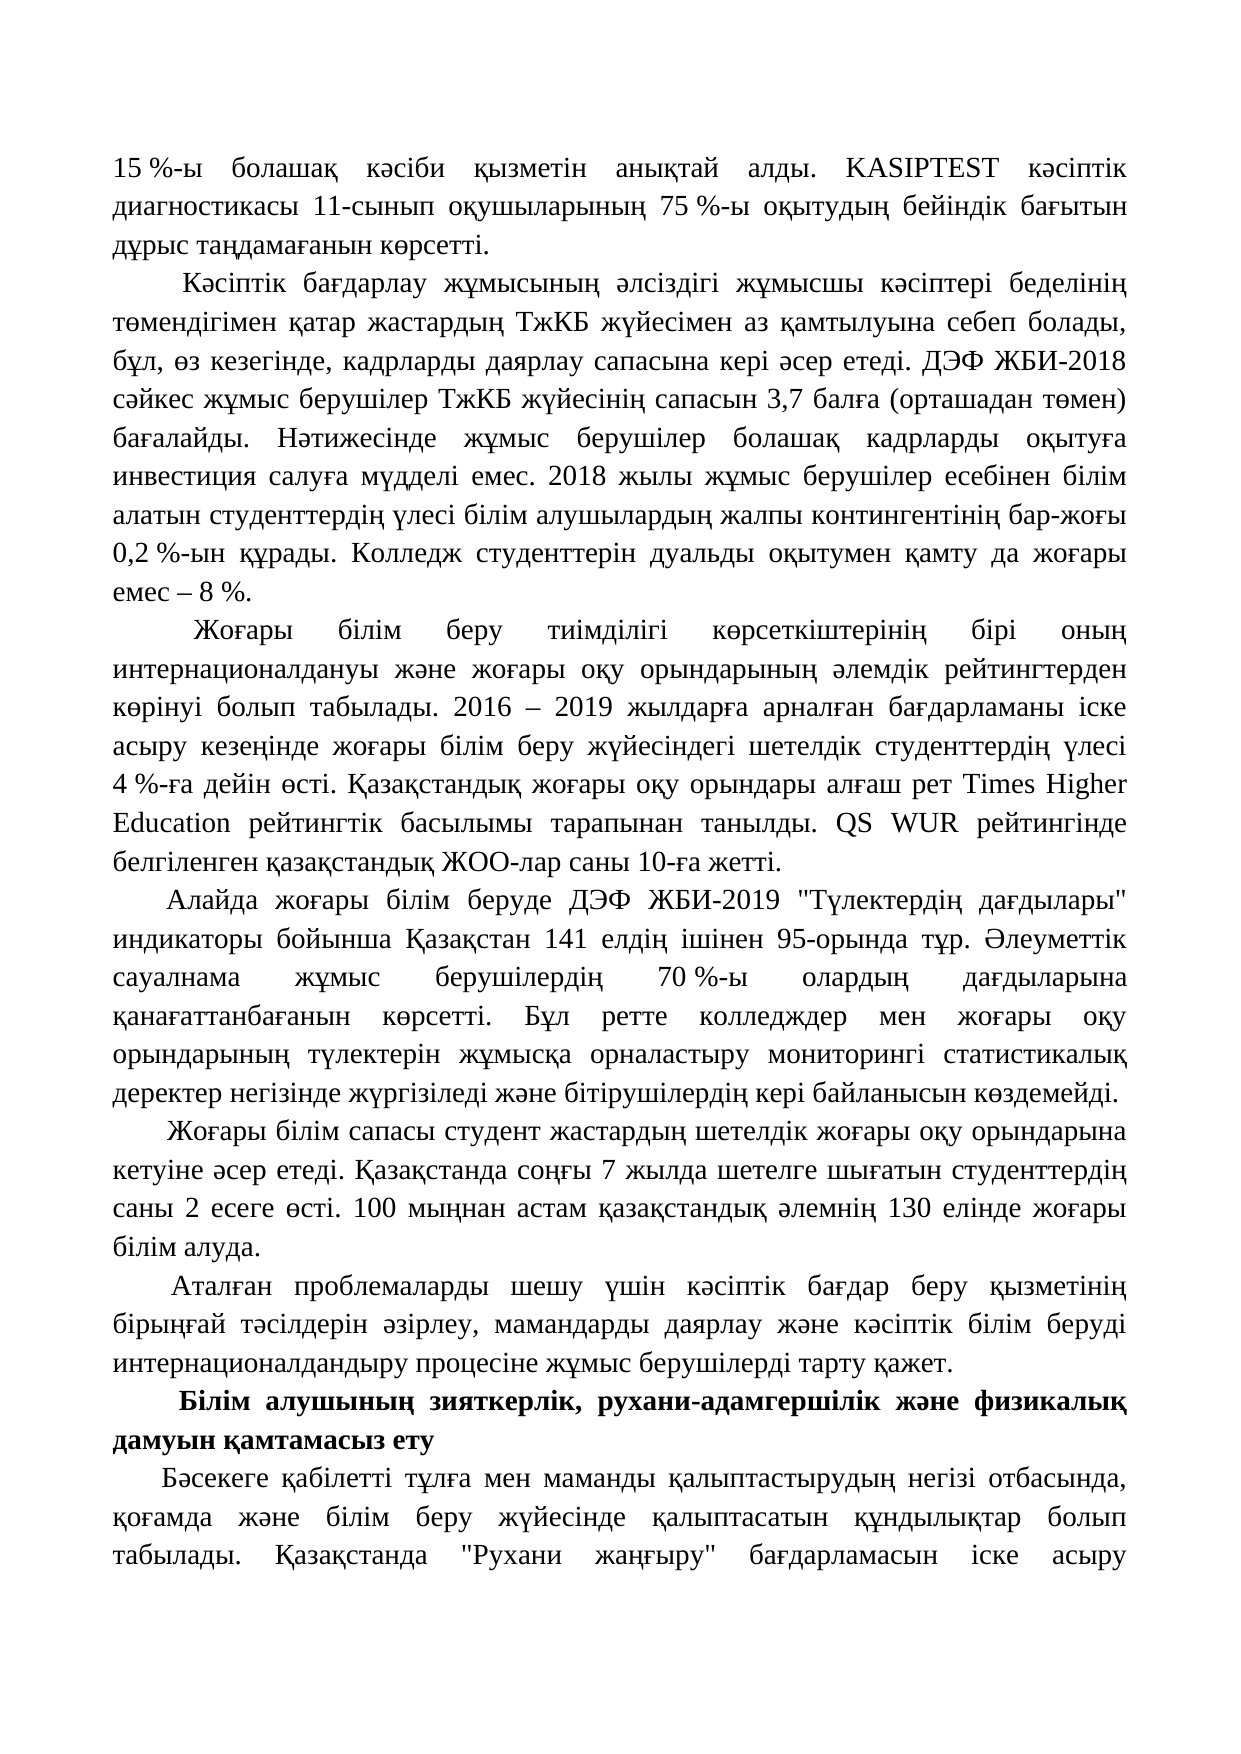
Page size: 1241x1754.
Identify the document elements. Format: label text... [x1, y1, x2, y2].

text Жоғары білім беру тиімділігі көрсеткіштерінің бірі оның интернационалдануы және жоғары оқу орындарының әлемдік рейтингтерден көрінуі болып табылады. 2016 – 2019 жылдарға арналған бағдарламаны іске асыру кезеңінде жоғары білім беру жүйесіндегі шетелдік студенттердің үлесі 4 %-ға дейін өсті. Қазақстандық жоғары оқу орындары алғаш рет Times Higher Education рейтингтік басылымы тарапынан танылды. QS WUR рейтингінде белгіленген қазақстандық ЖОО-лар саны 10-ға жетті. [112, 612, 1128, 877]
text Жоғары білім сапасы студент жастардың шетелдік жоғары оқу орындарына кетуіне әсер етеді. Қазақстанда соңғы 7 жылда шетелге шығатын студенттердің саны 2 есеге өсті. 100 мыңнан астам қазақстандық әлемнің 130 елінде жоғары білім алуда. [112, 1113, 1128, 1263]
text Алайда жоғары білім беруде ДЭФ ЖБИ-2019 "Түлектердің дағдылары" индикаторы бойынша Қазақстан 141 елдің ішінен 95-орында тұр. Әлеуметтік сауалнама жұмыс берушілердің 70 %-ы олардың дағдыларына қанағаттанбағанын көрсетті. Бұл ретте колледждер мен жоғары оқу орындарының түлектерін жұмысқа орналастыру мониторингі статистикалық деректер негізінде жүргізіледі және бітірушілердің кері байланысын көздемейді. [112, 882, 1128, 1108]
text Аталған проблемаларды шешу үшін кәсіптік бағдар беру қызметінің бірыңғай тәсілдерін әзірлеу, мамандарды даярлау және кәсіптік білім беруді интернационалдандыру процесіне жұмыс берушілерді тарту қажет. [112, 1268, 1128, 1378]
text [112, 150, 1128, 261]
text Кәсіптік бағдарлау жұмысының әлсіздігі жұмысшы кәсіптері беделінің төмендігімен қатар жастардың ТжКБ жүйесімен аз қамтылуына себеп болады, бұл, өз кезегінде, кадрларды даярлау сапасына кері әсер етеді. ДЭФ ЖБИ-2018 сәйкес жұмыс берушілер ТжКБ жүйесінің сапасын 3,7 балға (орташадан төмен) бағалайды. Нәтижесінде жұмыс берушілер болашақ кадрларды оқытуға инвестиция салуға мүдделі емес. 2018 жылы жұмыс берушілер есебінен білім алатын студенттердің үлесі білім алушылардың жалпы контингентінің бар-жоғы 0,2 %-ын құрады. Колледж студенттерін дуальды оқытумен қамту да жоғары емес – 8 %. [112, 266, 1128, 607]
text Білім алушының зияткерлік, рухани-адамгершілік және физикалық дамуын қамтамасыз ету [112, 1383, 1128, 1455]
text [112, 1460, 1128, 1571]
